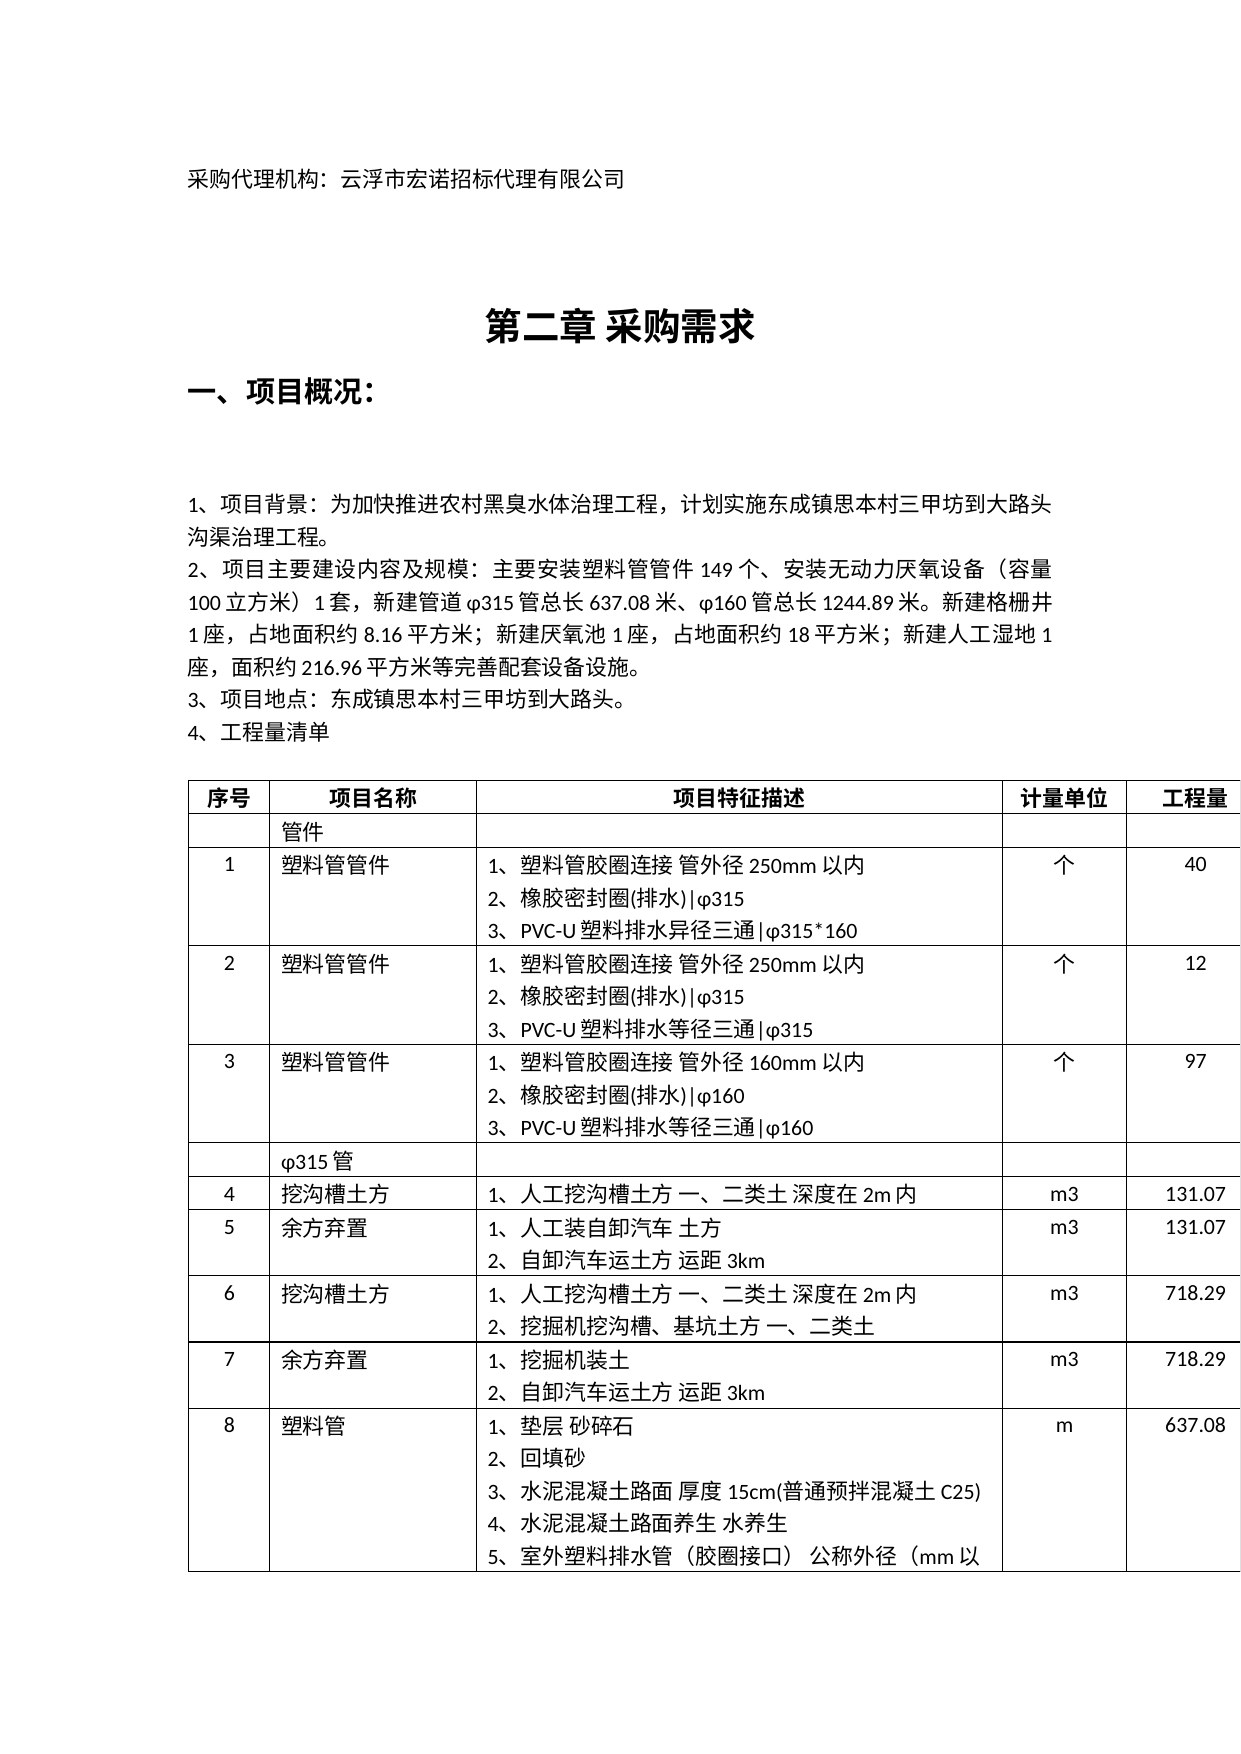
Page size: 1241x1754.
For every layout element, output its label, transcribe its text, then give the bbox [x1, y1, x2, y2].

table_cell 7 [189, 1343, 269, 1407]
table_cell 1 [189, 848, 269, 945]
table_cell m [1003, 1409, 1126, 1571]
table_cell φ315管 [270, 1143, 476, 1176]
table_cell 718.29 [1127, 1343, 1240, 1407]
table_cell 8 [189, 1409, 269, 1571]
table_cell 塑料管 [270, 1409, 476, 1571]
table_header 工程量 [1127, 781, 1240, 813]
table_cell [189, 1143, 269, 1176]
table_header 项目名称 [270, 781, 476, 813]
text 4、工程量清单 [187, 714, 1053, 747]
table_cell 个 [1003, 1045, 1126, 1142]
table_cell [477, 1409, 1002, 1571]
table_cell 1、塑料管胶圈连接 管外径160mm以内 2、橡胶密封圈(排水)|φ160 3、PVC-U塑料排水等径三通|φ160 [477, 1045, 1002, 1142]
table_cell 个 [1003, 848, 1126, 945]
table_cell 1、塑料管胶圈连接 管外径250mm以内 2、橡胶密封圈(排水)|φ315 3、PVC-U塑料排水等径三通|φ315 [477, 946, 1002, 1044]
table_cell 131.07 [1127, 1210, 1240, 1275]
table_cell m3 [1003, 1177, 1126, 1209]
table_cell [1003, 814, 1126, 847]
table_cell 个 [1003, 946, 1126, 1044]
text 采购代理机构：云浮市宏诺招标代理有限公司 [187, 162, 1053, 194]
table_cell 637.08 [1127, 1409, 1240, 1571]
table_cell 1、挖掘机装土 2、自卸汽车运土方 运距3km [477, 1343, 1002, 1407]
table_cell 挖沟槽土方 [270, 1276, 476, 1341]
table_cell [1127, 814, 1240, 847]
table_cell 1、人工装自卸汽车 土方 2、自卸汽车运土方 运距3km [477, 1210, 1002, 1275]
table_cell 2 [189, 946, 269, 1044]
table_cell m3 [1003, 1276, 1126, 1341]
table_cell 131.07 [1127, 1177, 1240, 1209]
table_cell 4 [189, 1177, 269, 1209]
table_cell 12 [1127, 946, 1240, 1044]
table_header 计量单位 [1003, 781, 1126, 813]
table_cell 管件 [270, 814, 476, 847]
table_cell 97 [1127, 1045, 1240, 1142]
table_cell 40 [1127, 848, 1240, 945]
table_header 项目特征描述 [477, 781, 1002, 813]
table_cell [1127, 1143, 1240, 1176]
table_cell 1、人工挖沟槽土方 一、二类土 深度在2m内 2、挖掘机挖沟槽、基坑土方 一、二类土 [477, 1276, 1002, 1341]
text 1、项目背景：为加快推进农村黑臭水体治理工程，计划实施东成镇思本村三甲坊到大路头沟渠治理工程。 [187, 487, 1053, 552]
table_cell [477, 1143, 1002, 1176]
table_cell m3 [1003, 1343, 1126, 1407]
table_header 序号 [189, 781, 269, 813]
table_cell 6 [189, 1276, 269, 1341]
table_cell 塑料管管件 [270, 946, 476, 1044]
table_cell 塑料管管件 [270, 848, 476, 945]
table_cell 5 [189, 1210, 269, 1275]
table_cell 挖沟槽土方 [270, 1177, 476, 1209]
text 2、项目主要建设内容及规模：主要安装塑料管管件149个、安装无动力厌氧设备（容量100立方米）1套，新建管道φ315管总长637.08米、φ160管总长1244.89米。新建格栅井1座，占地面积约8.16平方米；新建厌氧池1座，占地面积约18平方米；新建人工湿地1座，面积约216.96平方米等完善配套设备设施。 [187, 552, 1053, 682]
table_cell 1、塑料管胶圈连接 管外径250mm以内 2、橡胶密封圈(排水)|φ315 3、PVC-U塑料排水异径三通|φ315*160 [477, 848, 1002, 945]
table_cell 3 [189, 1045, 269, 1142]
table_cell 塑料管管件 [270, 1045, 476, 1142]
text 第二章 采购需求 [187, 292, 1053, 357]
table_cell 余方弃置 [270, 1210, 476, 1275]
table_cell 718.29 [1127, 1276, 1240, 1341]
table_cell 余方弃置 [270, 1343, 476, 1407]
table_cell 1、人工挖沟槽土方 一、二类土 深度在2m内 [477, 1177, 1002, 1209]
table_cell m3 [1003, 1210, 1126, 1275]
table_cell [1003, 1143, 1126, 1176]
text 3、项目地点：东成镇思本村三甲坊到大路头。 [187, 682, 1053, 714]
text 一、项目概况： [187, 357, 1053, 422]
table_cell [477, 814, 1002, 847]
table_cell [189, 814, 269, 847]
